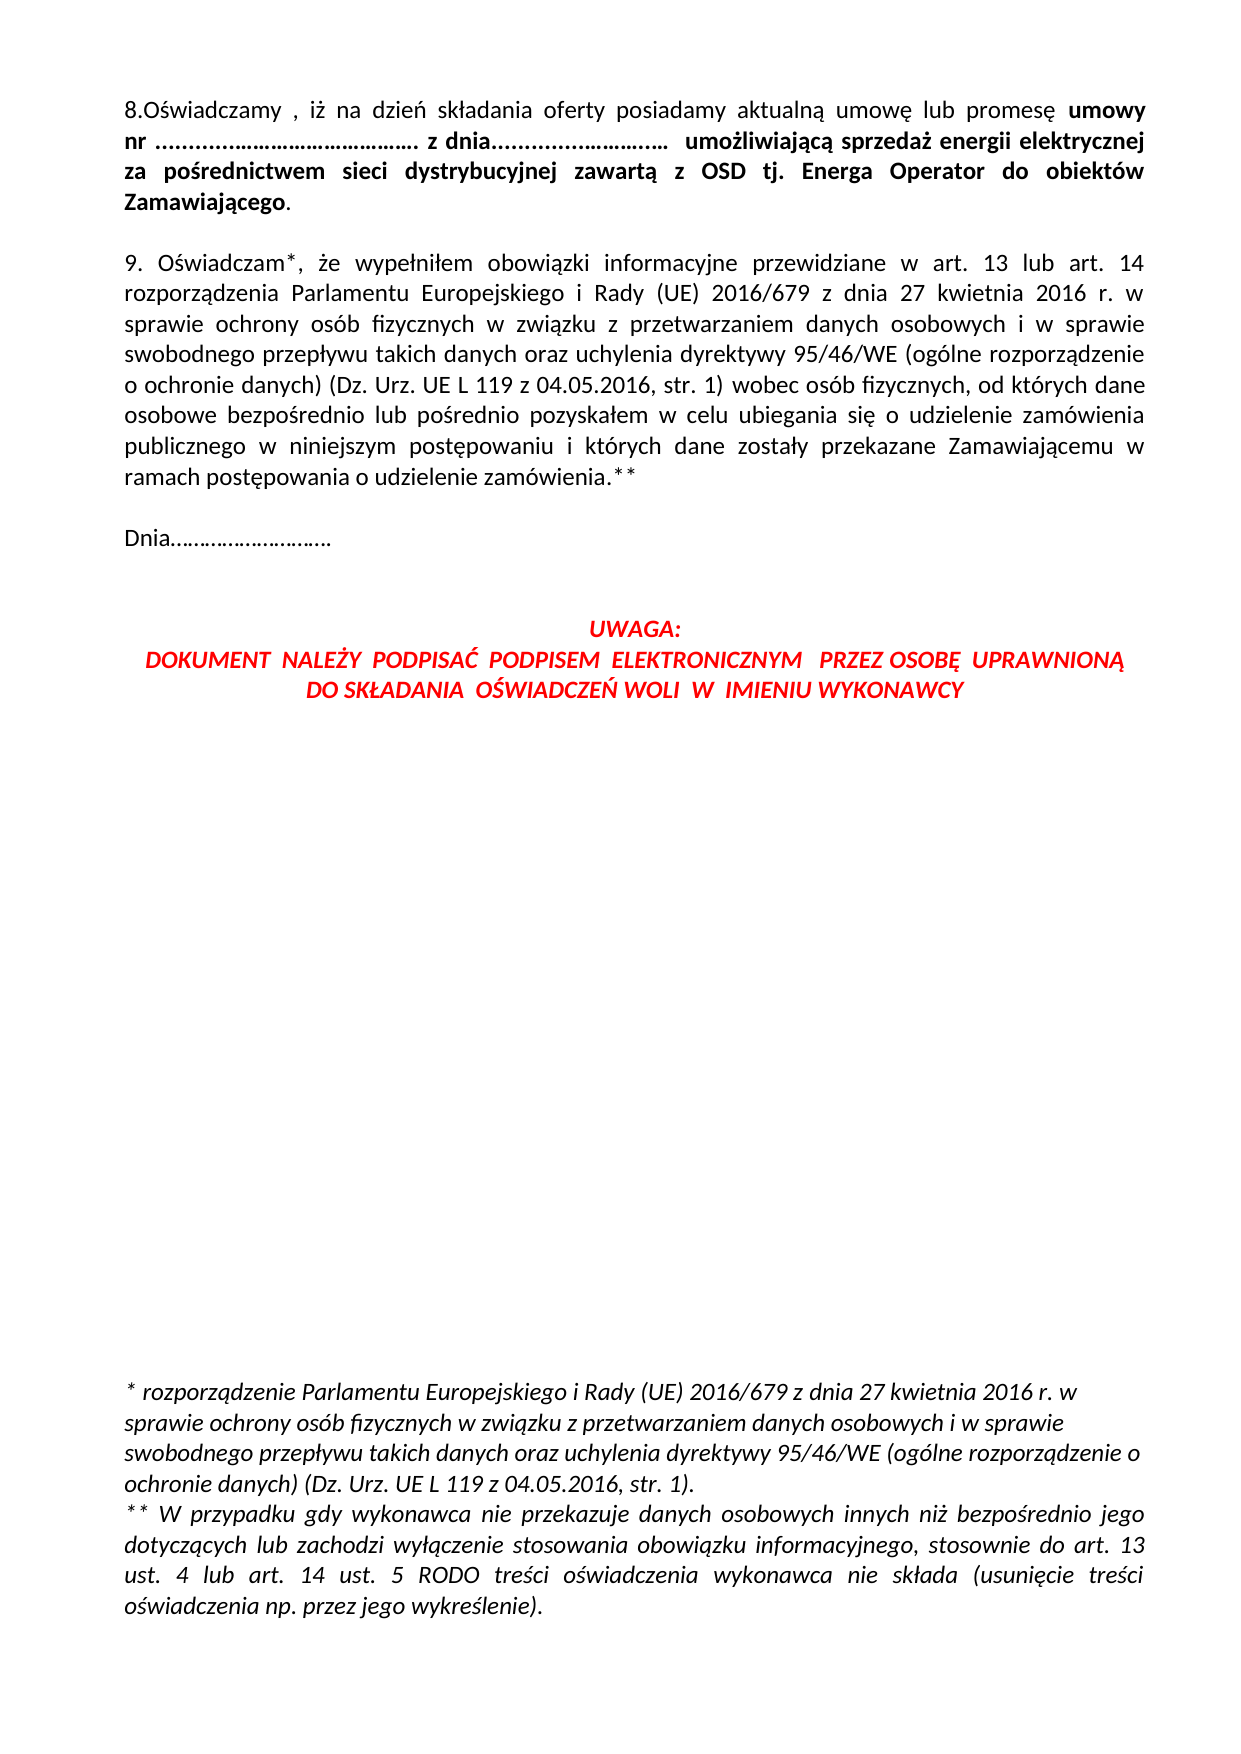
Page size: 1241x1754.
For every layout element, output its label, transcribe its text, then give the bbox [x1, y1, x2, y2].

text UWAGA: [124, 613, 1146, 644]
text ** W przypadku gdy wykonawca nie przekazuje danych osobowych innych niż bezpośrednio jego dotyczących lub zachodzi wyłączenie stosowania obowiązku informacyjnego, stosownie do art. 13 ust. 4 lub art. 14 ust. 5 RODO treści oświadczenia wykonawca nie składa (usunięcie treści oświadczenia np. przez jego wykreślenie). [124, 1498, 1146, 1621]
text Dnia………………………. [124, 522, 1146, 552]
text 9. Oświadczam*, że wypełniłem obowiązki informacyjne przewidziane w art. 13 lub art. 14 rozporządzenia Parlamentu Europejskiego i Rady (UE) 2016/679 z dnia 27 kwietnia 2016 r. w sprawie ochrony osób fizycznych w związku z przetwarzaniem danych osobowych i w sprawie swobodnego przepływu takich danych oraz uchylenia dyrektywy 95/46/WE (ogólne rozporządzenie o ochronie danych) (Dz. Urz. UE L 119 z 04.05.2016, str. 1) wobec osób fizycznych, od których dane osobowe bezpośrednio lub pośrednio pozyskałem w celu ubiegania się o udzielenie zamówienia publicznego w niniejszym postępowaniu i których dane zostały przekazane Zamawiającemu w ramach postępowania o udzielenie zamówienia.** [124, 247, 1146, 491]
text 8.Oświadczamy , iż na dzień składania oferty posiadamy aktualną umowę lub promesę umowy nr ............…………………………. z dnia..............………..… umożliwiającą sprzedaż energii elektrycznej za pośrednictwem sieci dystrybucyjnej zawartą z OSD tj. Energa Operator do obiektów Zamawiającego. [124, 94, 1146, 217]
text DOKUMENT NALEŻY PODPISAĆ PODPISEM ELEKTRONICZNYM PRZEZ OSOBĘ UPRAWNIONĄ DO SKŁADANIA OŚWIADCZEŃ WOLI W IMIENIU WYKONAWCY [124, 644, 1146, 705]
text * rozporządzenie Parlamentu Europejskiego i Rady (UE) 2016/679 z dnia 27 kwietnia 2016 r. w sprawie ochrony osób fizycznych w związku z przetwarzaniem danych osobowych i w sprawie swobodnego przepływu takich danych oraz uchylenia dyrektywy 95/46/WE (ogólne rozporządzenie o ochronie danych) (Dz. Urz. UE L 119 z 04.05.2016, str. 1). [124, 1376, 1146, 1498]
